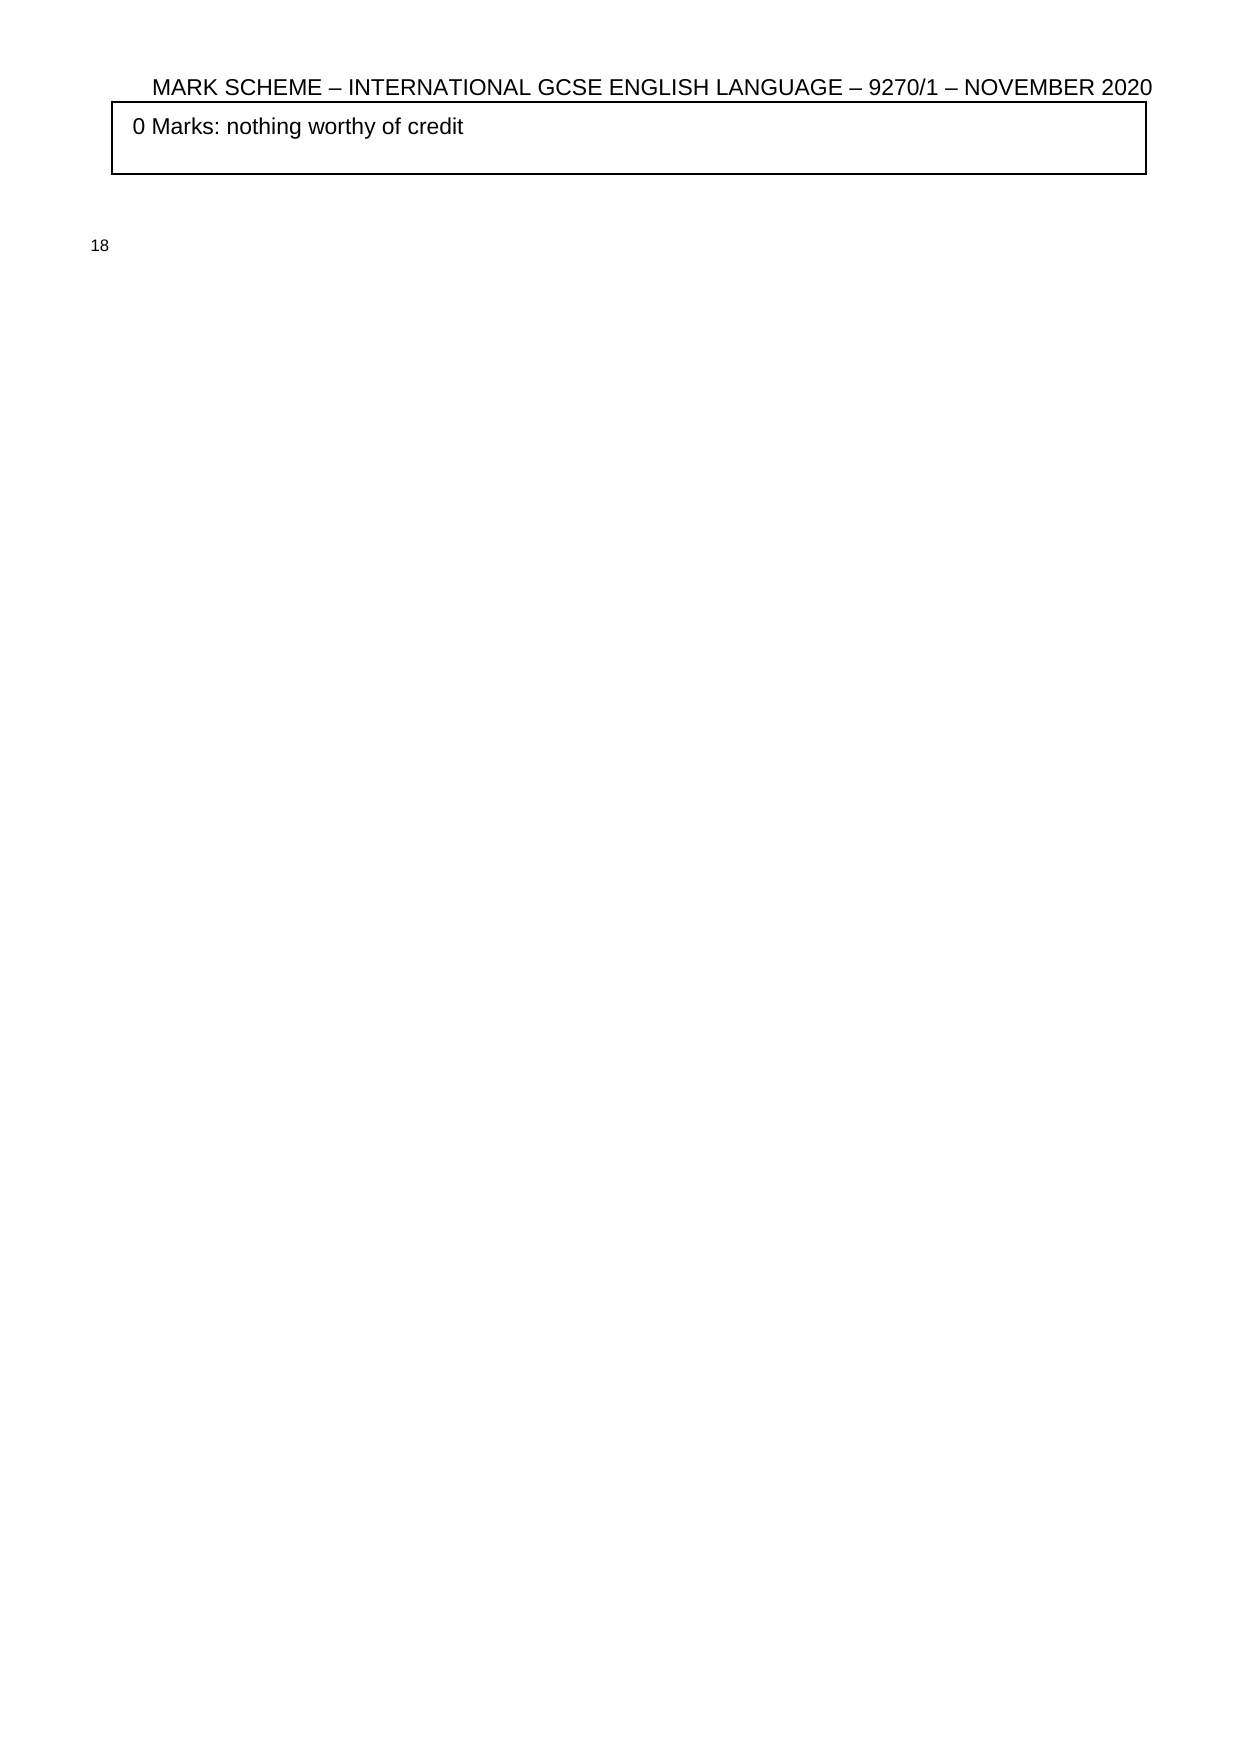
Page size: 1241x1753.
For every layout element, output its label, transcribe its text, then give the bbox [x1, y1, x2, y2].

text 18 [90, 235, 1189, 254]
table_header 0 Marks: nothing worthy of credit [113, 103, 1145, 173]
text MARK SCHEME – INTERNATIONAL GCSE ENGLISH LANGUAGE – 9270/1 – NOVEMBER 2020 [89, 74, 1153, 101]
